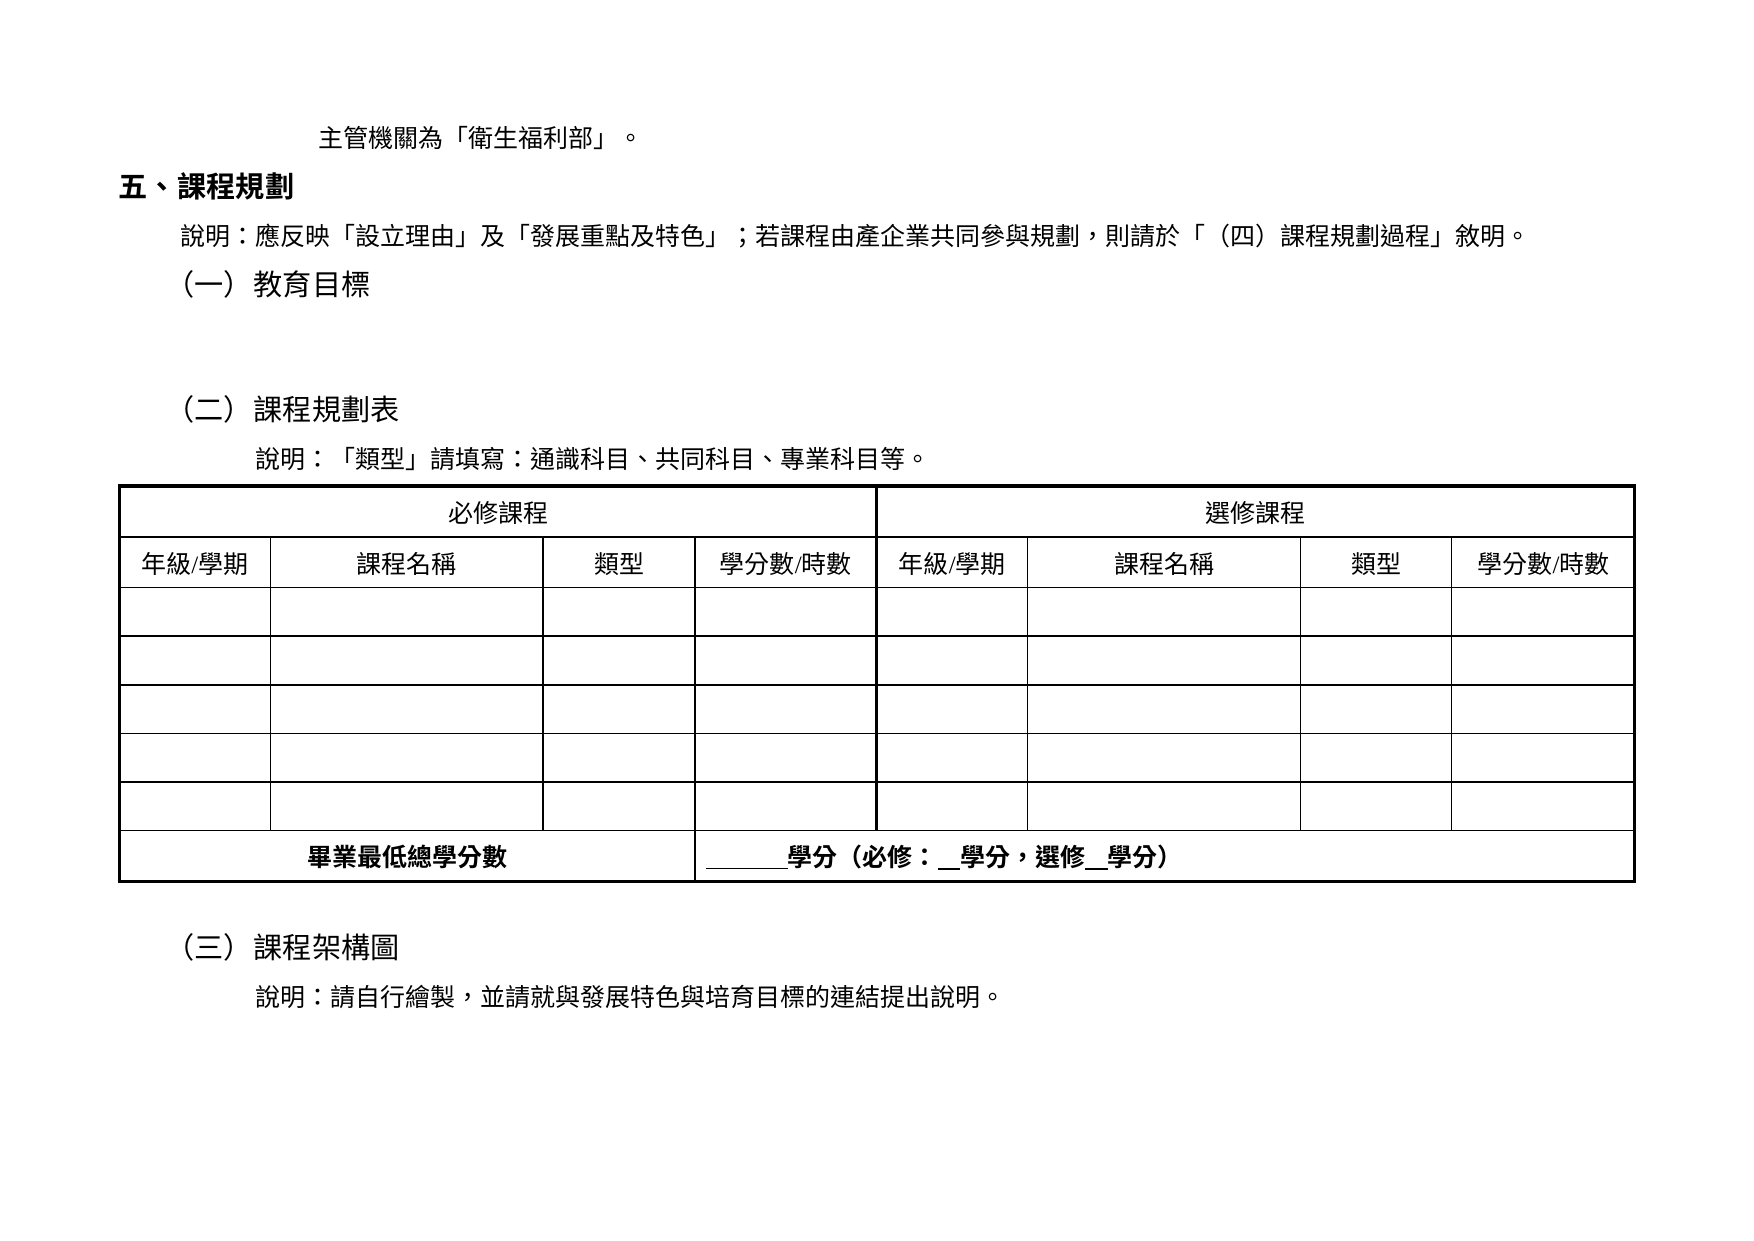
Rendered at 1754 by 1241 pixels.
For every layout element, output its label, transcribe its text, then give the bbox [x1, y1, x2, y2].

text 說明：「類型」請填寫：通識科目、共同科目、專業科目等。 [256, 439, 1636, 475]
text 說明：應反映「設立理由」及「發展重點及特色」；若課程由產企業共同參與規劃，則請於「（四）課程規劃過程」敘明。 [181, 216, 1636, 252]
table_cell [544, 783, 694, 830]
table_cell [121, 783, 270, 830]
table_cell [696, 588, 875, 635]
table_cell [1301, 734, 1451, 781]
table_cell [696, 686, 875, 732]
table_cell 課程名稱 [271, 538, 542, 587]
table_cell 學分數/時數 [1452, 538, 1633, 587]
table_cell [271, 734, 542, 781]
table_cell [1452, 588, 1633, 635]
table_cell [1301, 783, 1451, 830]
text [243, 118, 1636, 154]
table_cell [121, 686, 270, 732]
table_cell [696, 783, 875, 830]
list 課程規劃表 [165, 386, 1636, 428]
table_cell 年級/學期 [121, 538, 270, 587]
table_header 選修課程 [878, 488, 1633, 536]
table_cell [1028, 686, 1300, 732]
table_cell [878, 588, 1027, 635]
table_cell 課程名稱 [1028, 538, 1300, 587]
text 說明：請自行繪製，並請就與發展特色與培育目標的連結提出說明。 [256, 977, 1636, 1014]
table_cell 類型 [544, 538, 694, 587]
table_cell [1452, 783, 1633, 830]
table_cell [1028, 588, 1300, 635]
table_cell [121, 588, 270, 635]
table_cell [544, 686, 694, 732]
table_cell [696, 637, 875, 684]
table_cell 學分（必修： 學分，選修 學分） [696, 831, 1633, 879]
table_cell 學分數/時數 [696, 538, 875, 587]
table_cell [271, 686, 542, 732]
table_cell [1452, 734, 1633, 781]
table_cell [878, 734, 1027, 781]
table_cell [696, 734, 875, 781]
table_cell [878, 783, 1027, 830]
list 教育目標 [165, 262, 1636, 304]
table_cell 類型 [1301, 538, 1451, 587]
table_cell [1301, 588, 1451, 635]
table_cell [544, 734, 694, 781]
table_cell [1301, 637, 1451, 684]
table_cell [878, 686, 1027, 732]
table_cell [1028, 783, 1300, 830]
table_cell 年級/學期 [878, 538, 1027, 587]
table_header 必修課程 [121, 488, 875, 536]
table_cell [1301, 686, 1451, 732]
table_cell [1452, 637, 1633, 684]
table_cell [1028, 734, 1300, 781]
table_cell [121, 637, 270, 684]
table_cell [544, 588, 694, 635]
list 課程規劃 [118, 163, 1636, 206]
table_cell [271, 588, 542, 635]
table_cell [121, 734, 270, 781]
table_cell [544, 637, 694, 684]
table_cell [271, 783, 542, 830]
table_cell [1452, 686, 1633, 732]
table_cell 畢業最低總學分數 [121, 831, 694, 879]
table_cell [878, 637, 1027, 684]
table_cell [1028, 637, 1300, 684]
table_cell [271, 637, 542, 684]
list 課程架構圖 [165, 924, 1636, 967]
